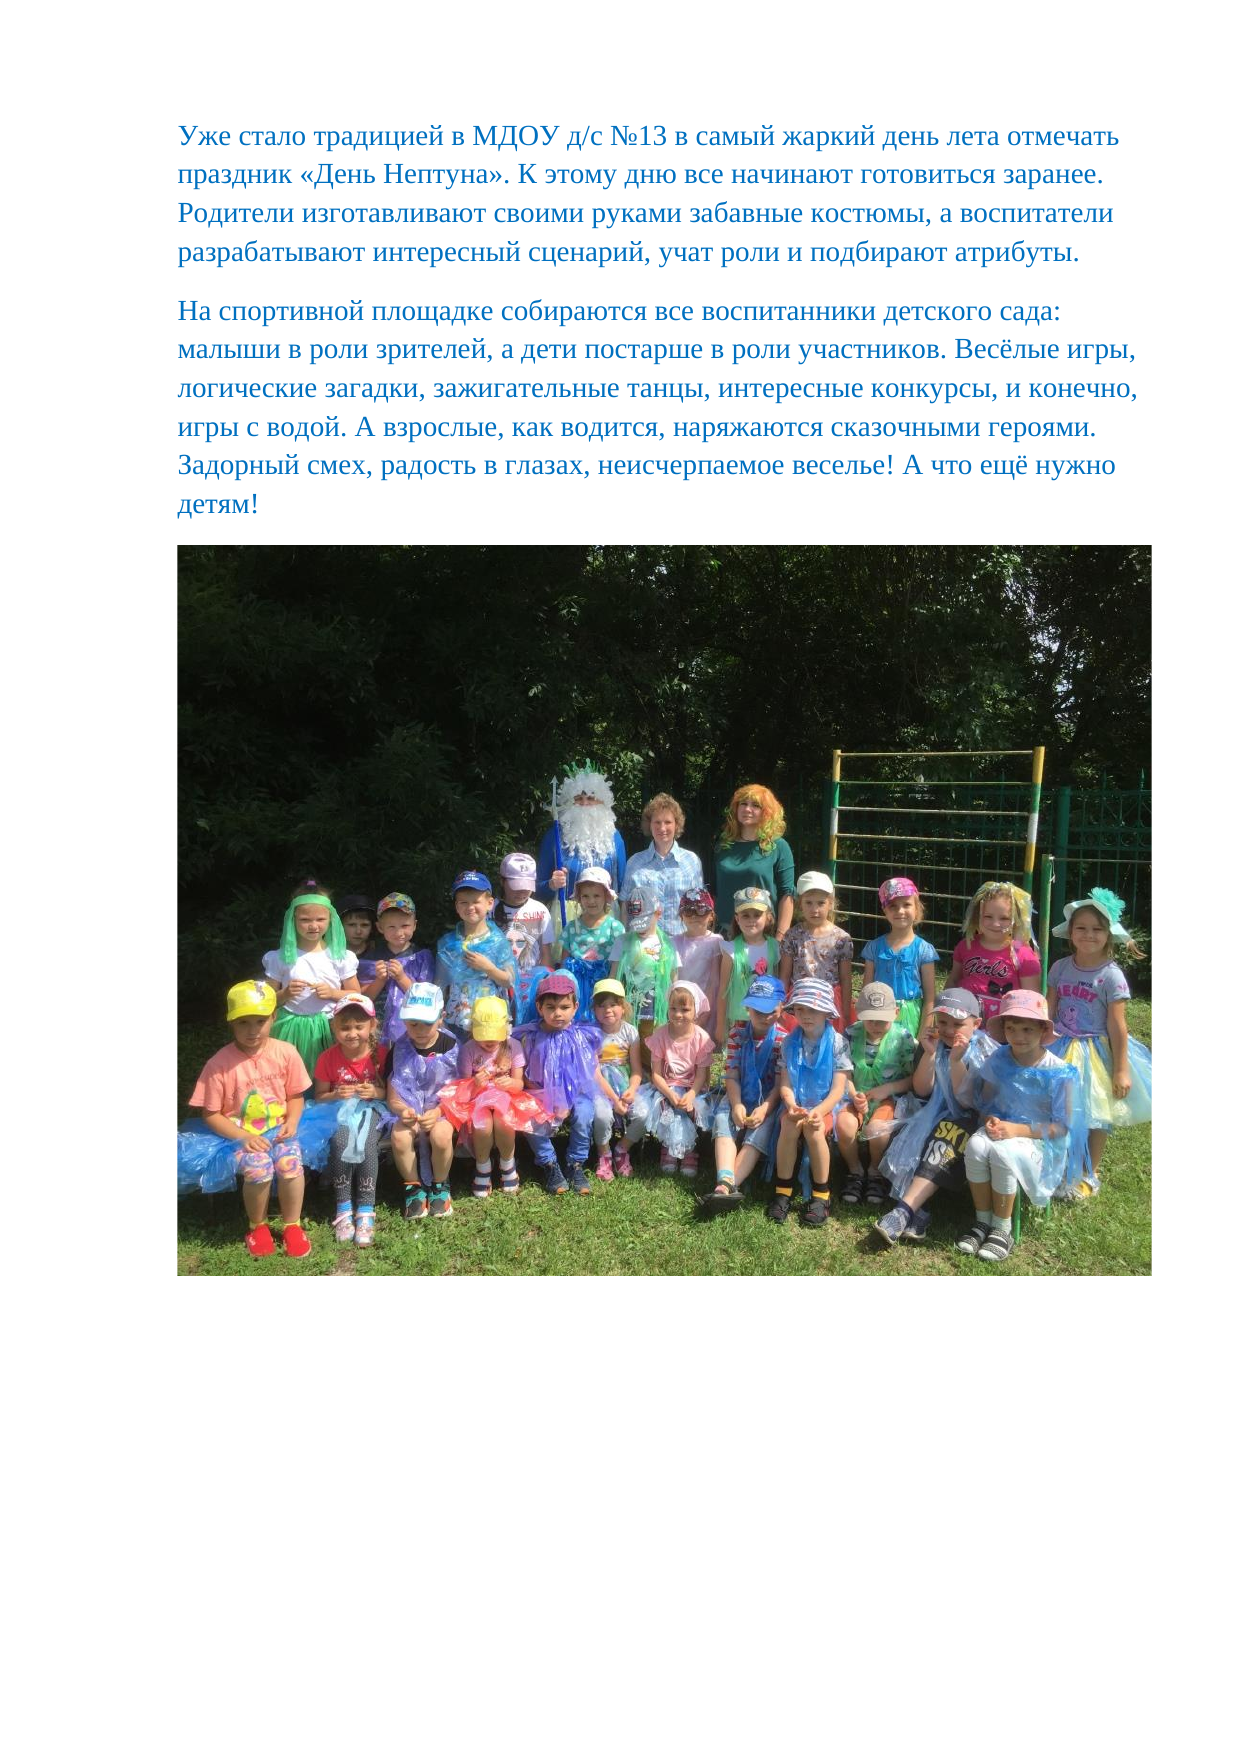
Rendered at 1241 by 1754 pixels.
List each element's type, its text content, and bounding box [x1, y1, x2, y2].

text Уже стало традицией в МДОУ д/с №13 в самый жаркий день лета отмечать праздник «День Нептуна». К этому дню все начинают готовиться заранее. Родители изготавливают своими руками забавные костюмы, а воспитатели разрабатывают интересный сценарий, учат роли и подбирают атрибуты. [177, 118, 1152, 267]
picture [177, 545, 1152, 1276]
text На спортивной площадке собираются все воспитанники детского сада: малыши в роли зрителей, а дети постарше в роли участников. Весёлые игры, логические загадки, зажигательные танцы, интересные конкурсы, и конечно, игры с водой. А взрослые, как водится, наряжаются сказочными героями. Задорный смех, радость в глазах, неисчерпаемое веселье! А что ещё нужно детям! [177, 293, 1152, 519]
